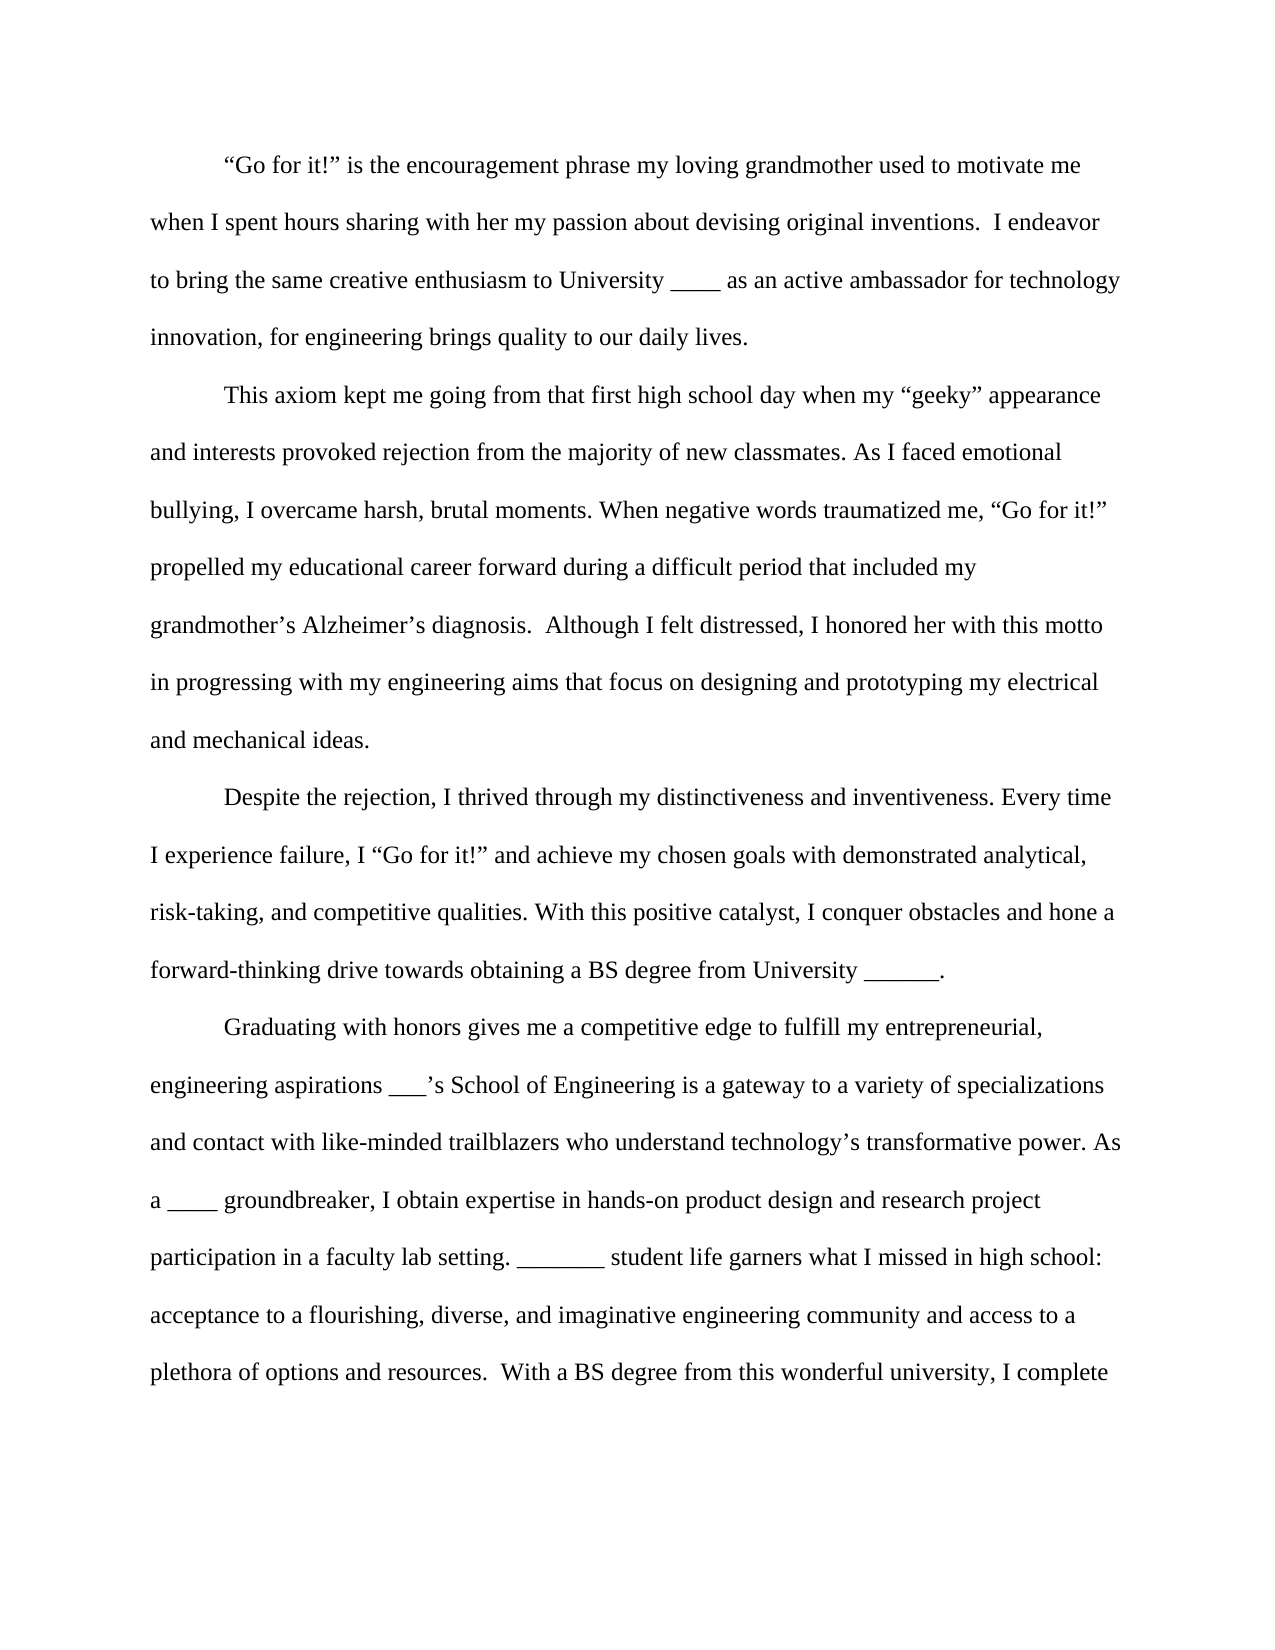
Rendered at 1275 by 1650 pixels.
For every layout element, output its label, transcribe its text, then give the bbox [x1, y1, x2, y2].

text Despite the rejection, I thrived through my distinctiveness and inventiveness. Every time I experience failure, I “Go for it!” and achieve my chosen goals with demonstrated analytical, risk-taking, and competitive qualities. With this positive catalyst, I conquer obstacles and hone a forward-thinking drive towards obtaining a BS degree from University ______. [150, 782, 1125, 984]
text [150, 1012, 1125, 1386]
text “Go for it!” is the encouragement phrase my loving grandmother used to motivate me when I spent hours sharing with her my passion about devising original inventions. I endeavor to bring the same creative enthusiasm to University ____ as an active ambassador for technology innovation, for engineering brings quality to our daily lives. [150, 150, 1125, 351]
text This axiom kept me going from that first high school day when my “geeky” appearance and interests provoked rejection from the majority of new classmates. As I faced emotional bullying, I overcame harsh, brutal moments. When negative words traumatized me, “Go for it!” propelled my educational career forward during a difficult period that included my grandmother’s Alzheimer’s diagnosis. Although I felt distressed, I honored her with this motto in progressing with my engineering aims that focus on designing and prototyping my electrical and mechanical ideas. [150, 380, 1125, 754]
